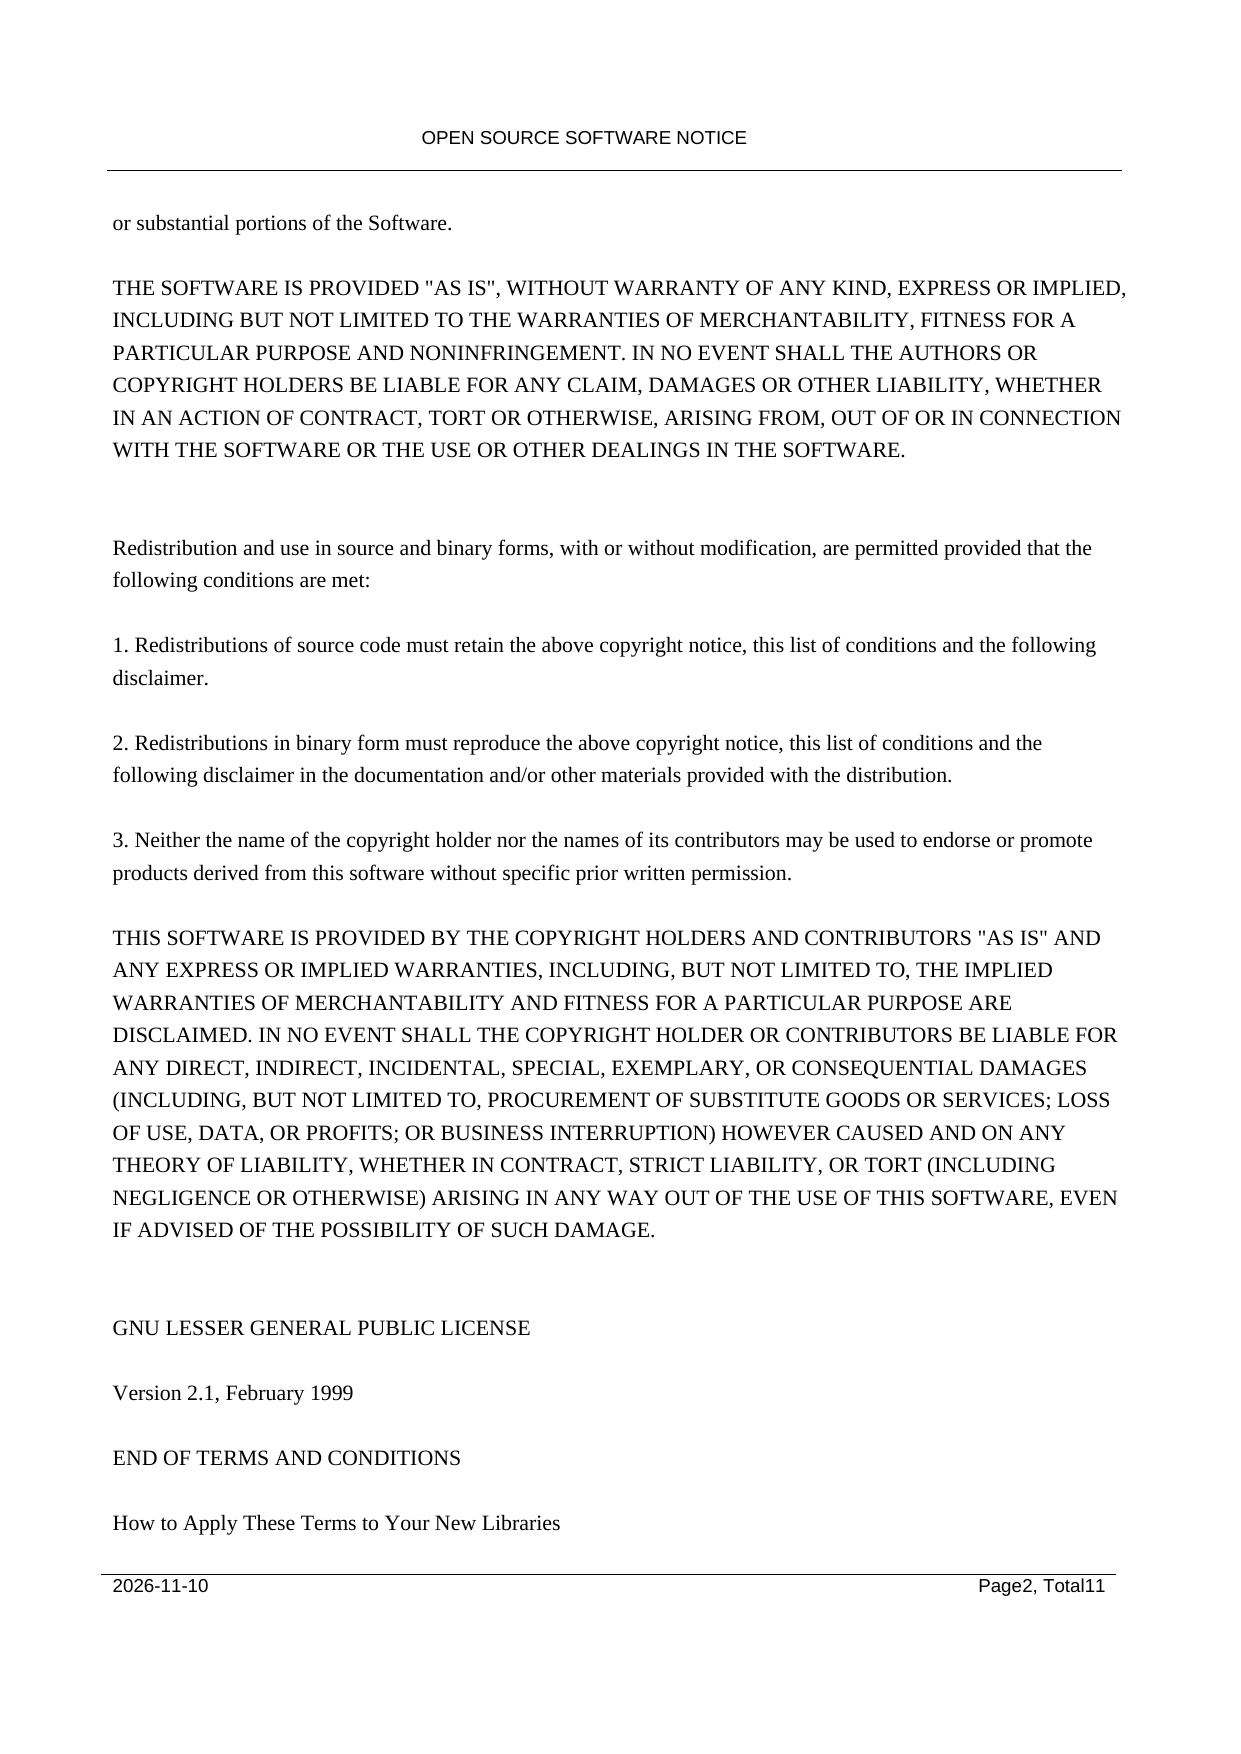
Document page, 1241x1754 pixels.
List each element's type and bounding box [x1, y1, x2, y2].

text [112, 206, 1128, 1539]
